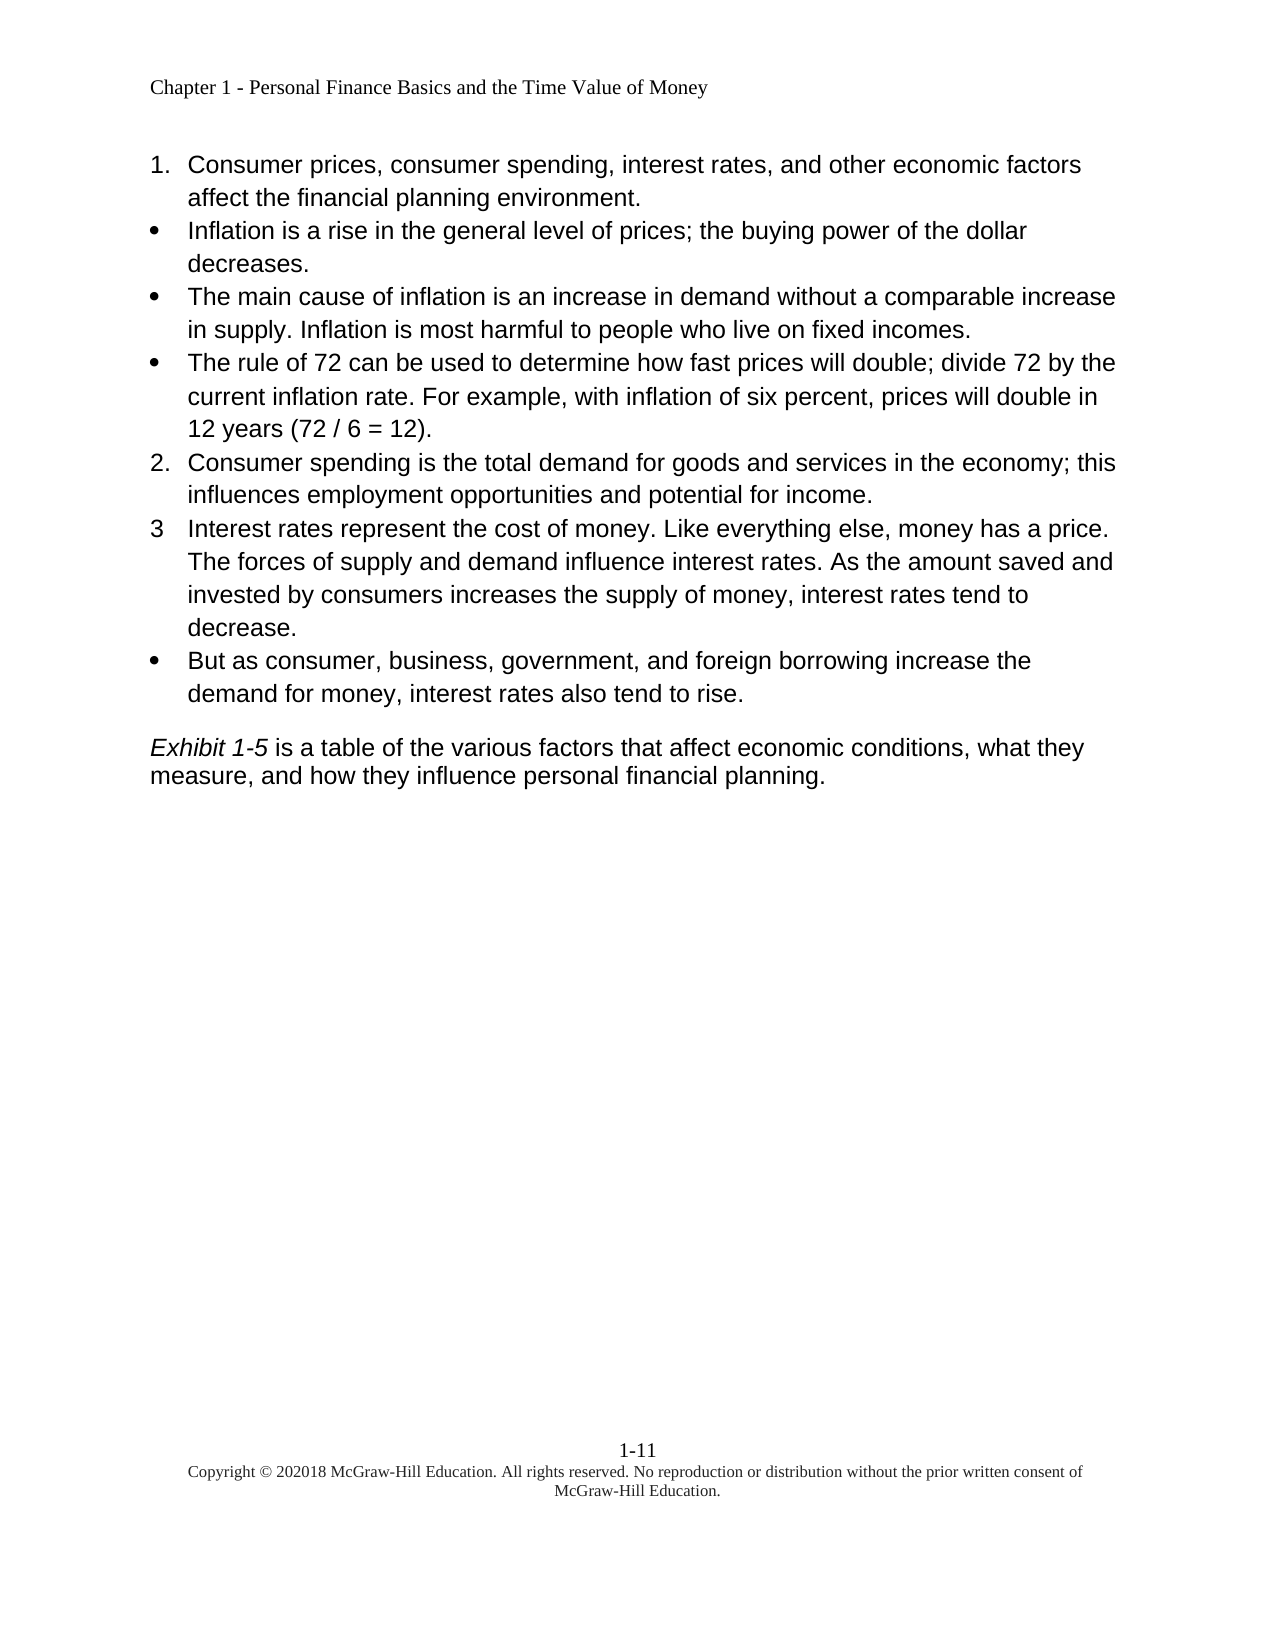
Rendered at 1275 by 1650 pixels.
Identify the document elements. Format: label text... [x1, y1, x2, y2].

text Exhibit 1-5 is a table of the various factors that affect economic conditions, what they measure, and how they influence personal financial planning. [150, 733, 1125, 790]
list The rule of 72 can be used to determine how fast prices will double; divide 72 by the current inflation rate. For example, with inflation of six percent, prices will double in 12 years (72 / 6 = 12). [150, 348, 1125, 443]
list Consumer prices, consumer spending, interest rates, and other economic factors affect the financial planning environment. [150, 150, 1125, 212]
list Consumer spending is the total demand for goods and services in the economy; this influences employment opportunities and potential for income. [150, 447, 1125, 509]
list Interest rates represent the cost of money. Like everything else, money has a price. The forces of supply and demand influence interest rates. As the amount saved and invested by consumers increases the supply of money, interest rates tend to decrease. [150, 513, 1125, 641]
list But as consumer, business, government, and foreign borrowing increase the demand for money, interest rates also tend to rise. [150, 646, 1125, 707]
list The main cause of inflation is an increase in demand without a comparable increase in supply. Inflation is most harmful to people who live on fixed incomes. [150, 282, 1125, 344]
list Inflation is a rise in the general level of prices; the buying power of the dollar decreases. [150, 216, 1125, 278]
